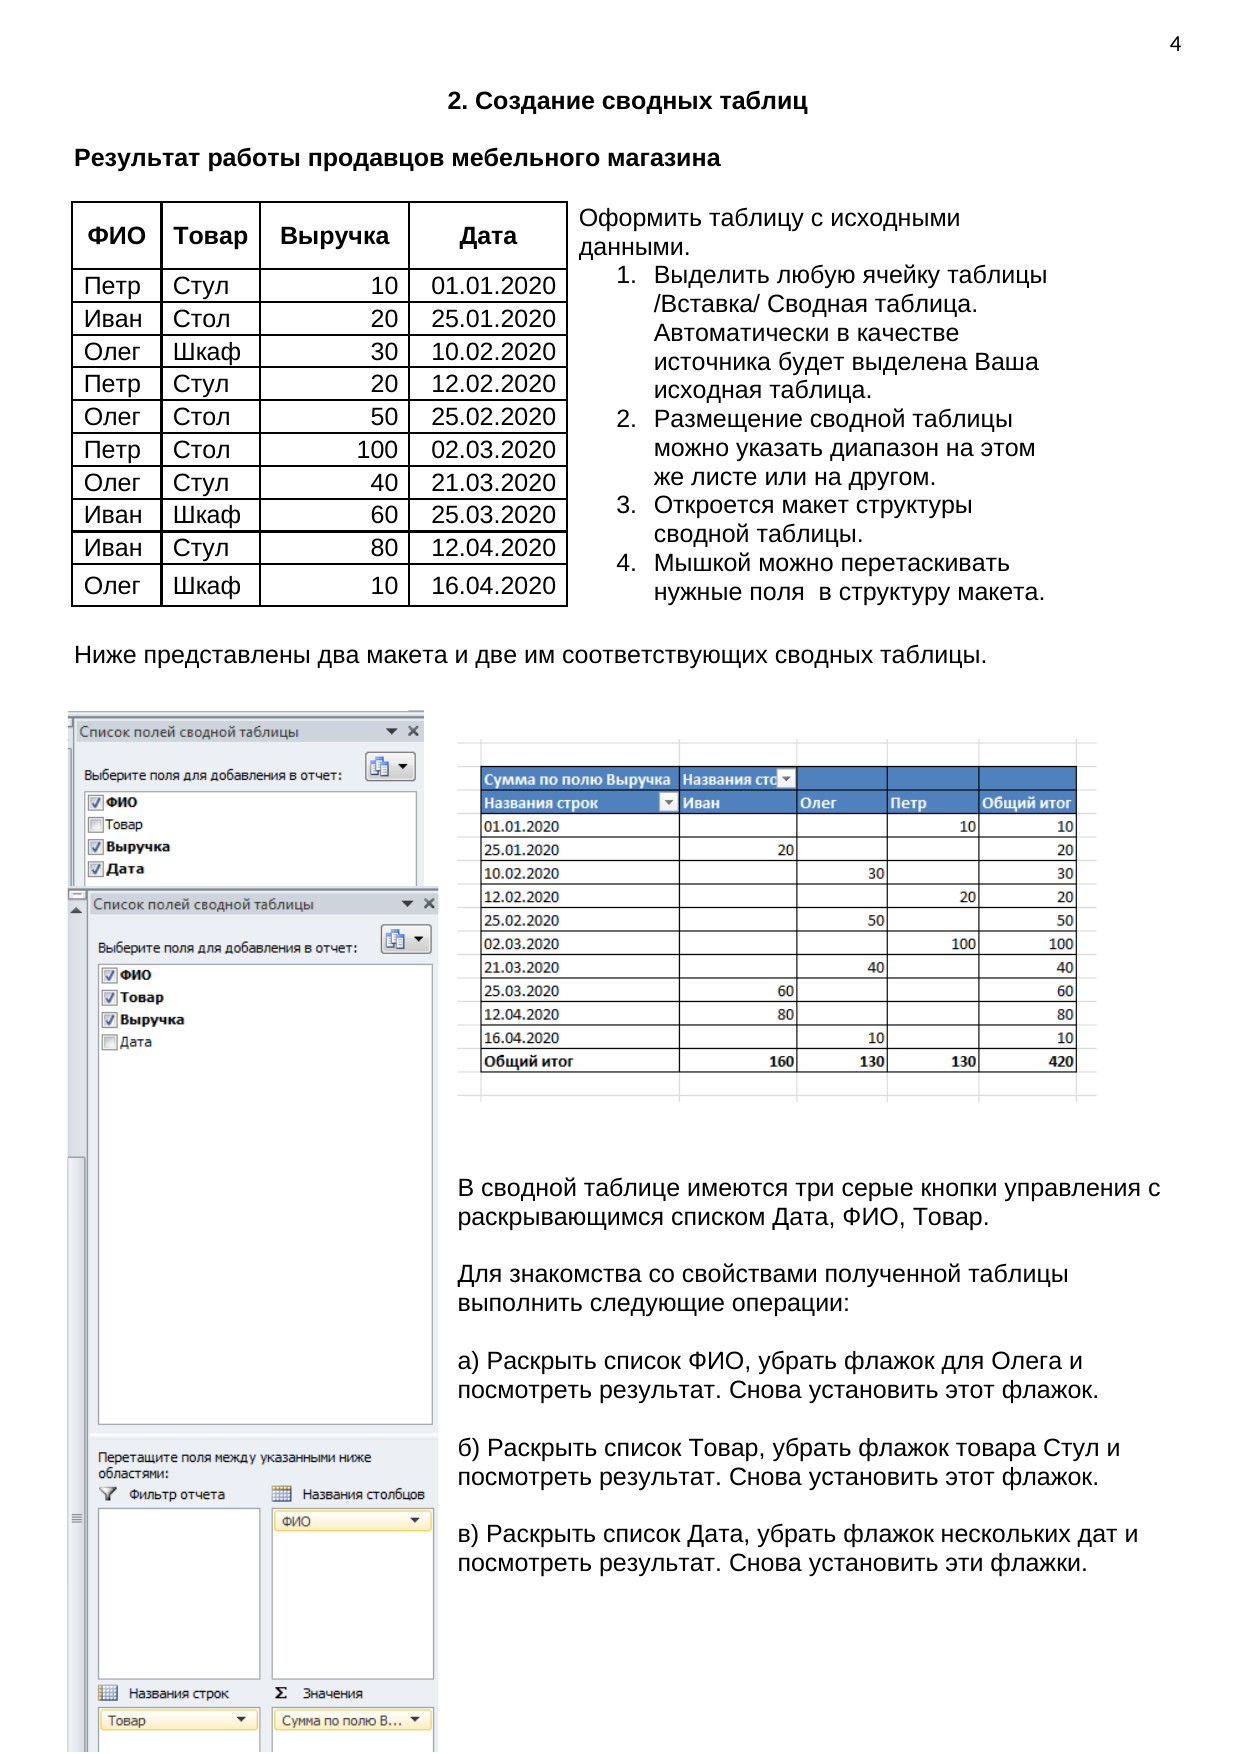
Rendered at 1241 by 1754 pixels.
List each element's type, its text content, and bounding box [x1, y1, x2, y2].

table_cell 10 [261, 565, 408, 605]
table_cell 10 [261, 270, 408, 301]
table_cell Стол [163, 401, 259, 432]
table_cell Стул [163, 368, 259, 399]
table_cell Олег [73, 401, 160, 432]
table_cell 02.03.2020 [410, 434, 566, 465]
picture [67, 710, 439, 1751]
table_cell Петр [73, 270, 160, 301]
table_cell 60 [261, 500, 408, 530]
table_cell 25.02.2020 [410, 401, 566, 432]
table_cell Петр [73, 434, 160, 465]
text Результат работы продавцов мебельного магазина [74, 143, 1181, 172]
table_cell Олег [73, 336, 160, 366]
table_cell 30 [261, 336, 408, 366]
table_cell Стул [163, 533, 259, 563]
table_cell 25.03.2020 [410, 500, 566, 530]
table_header Выручка [261, 203, 408, 268]
table_cell Стул [163, 270, 259, 301]
text Ниже представлены два макета и две им соответствующих сводных таблицы. [74, 640, 1181, 669]
table_cell Петр [73, 368, 160, 399]
table_cell 12.04.2020 [410, 533, 566, 563]
table_cell Шкаф [163, 565, 259, 605]
table_cell 20 [261, 368, 408, 399]
table_cell 100 [261, 434, 408, 465]
text б) Раскрыть список Товар, убрать флажок товара Стул и посмотреть результат. Снова установить этот флажок. [439, 1433, 1181, 1490]
table_header ФИО [73, 203, 160, 268]
table_cell Шкаф [163, 336, 259, 366]
table_cell 50 [261, 401, 408, 432]
table_cell Иван [73, 303, 160, 333]
table_cell Стул [163, 467, 259, 497]
table_cell Иван [73, 500, 160, 530]
text В сводной таблице имеются три серые кнопки управления с раскрывающимся списком Дата, ФИО, Товар. [439, 1173, 1181, 1230]
table_cell Олег [73, 565, 160, 605]
text а) Раскрыть список ФИО, убрать флажок для Олега и посмотреть результат. Снова установить этот флажок. [439, 1346, 1181, 1403]
table_cell Иван [73, 533, 160, 563]
text 2. Создание сводных таблиц [74, 86, 1181, 114]
table_cell Стол [163, 303, 259, 333]
table_cell Стол [163, 434, 259, 465]
text в) Раскрыть список Дата, убрать флажок нескольких дат и посмотреть результат. Снова установить эти флажки. [439, 1519, 1181, 1577]
table_header Дата [410, 203, 566, 268]
table_cell Олег [73, 467, 160, 497]
table_cell 25.01.2020 [410, 303, 566, 333]
table_cell 01.01.2020 [410, 270, 566, 301]
table_cell 12.02.2020 [410, 368, 566, 399]
picture [457, 739, 1097, 1102]
table_cell 80 [261, 533, 408, 563]
table_header Товар [163, 203, 259, 268]
table_cell 20 [261, 303, 408, 333]
text Для знакомства со свойствами полученной таблицы выполнить следующие операции: [439, 1259, 1181, 1317]
table_header Оформить таблицу с исходными данными. Выделить любую ячейку таблицы /Вставка/ Сводная таблица. Автоматически в качестве источника будет выделена Ваша исходная таблица. Размещение сводной таблицы можно указать диапазон на этом же листе или на другом. Откроется макет структуры сводной таблицы. Мышкой можно перетаскивать нужные поля в структуру макета. [568, 201, 1063, 605]
table_cell Шкаф [163, 500, 259, 530]
table_cell 10.02.2020 [410, 336, 566, 366]
table_cell 40 [261, 467, 408, 497]
table_cell 21.03.2020 [410, 467, 566, 497]
table_cell 16.04.2020 [410, 565, 566, 605]
